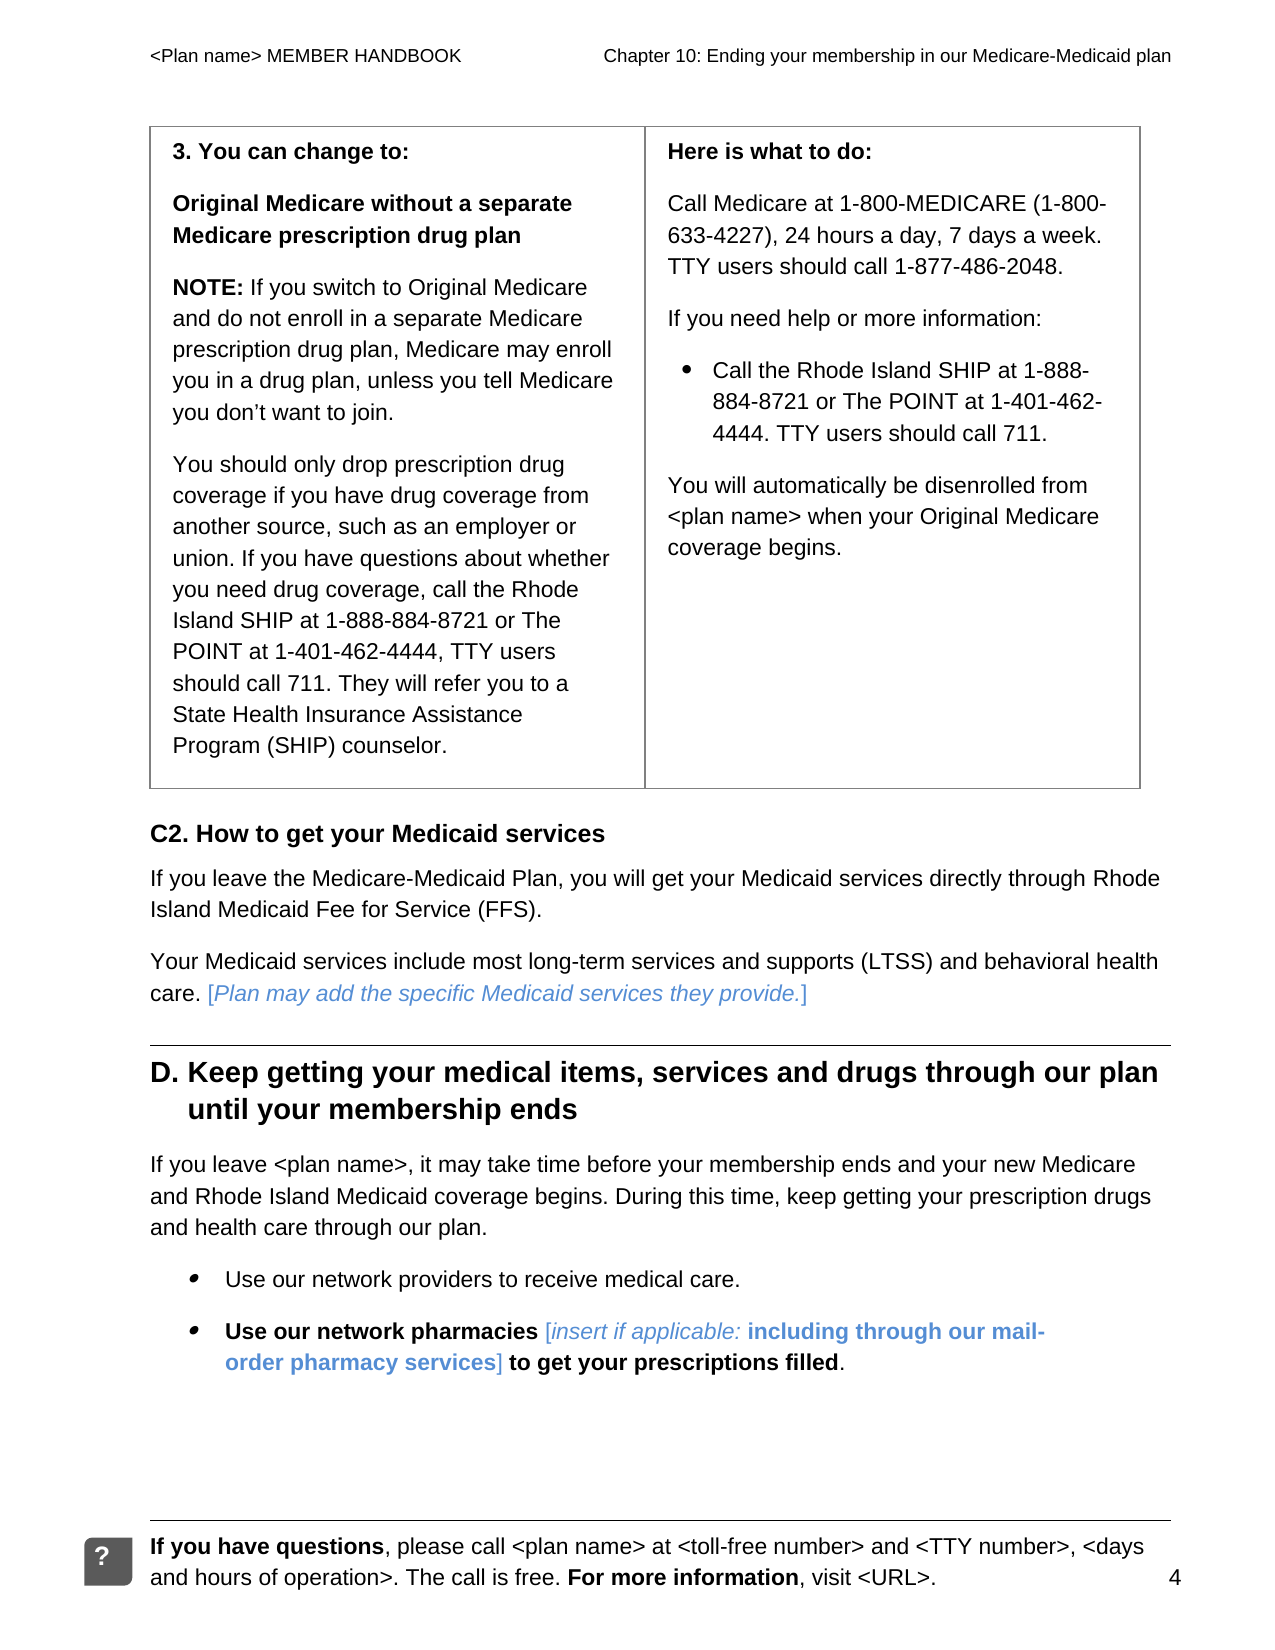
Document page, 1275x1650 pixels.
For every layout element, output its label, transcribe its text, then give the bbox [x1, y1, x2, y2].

text If you leave the Medicare-Medicaid Plan, you will get your Medicaid services directly through Rhode Island Medicaid Fee for Service (FFS). [150, 861, 1171, 924]
list Use our network providers to receive medical care. [187, 1262, 1096, 1294]
text If you leave <plan name>, it may take time before your membership ends and your new Medicare and Rhode Island Medicaid coverage begins. During this time, keep getting your prescription drugs and health care through our plan. [150, 1148, 1171, 1242]
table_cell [646, 127, 1139, 788]
subtitle Keep getting your medical items, services and drugs through our plan until your membership ends [150, 1046, 1171, 1127]
subtitle C2. How to get your Medicaid services [150, 816, 1096, 849]
table_cell 3. You can change to: Original Medicare without a separate Medicare prescription drug plan NOTE: If you switch to Original Medicare and do not enroll in a separate Medicare prescription drug plan, Medicare may enroll you in a drug plan, unless you tell Medicare you don’t want to join. You should only drop prescription drug coverage if you have drug coverage from another source, such as an employer or union. If you have questions about whether you need drug coverage, call the Rhode Island SHIP at 1-888-884-8721 or The POINT at 1-401-462-4444, TTY users should call 711. They will refer you to a State Health Insurance Assistance Program (SHIP) counselor. [151, 127, 644, 788]
list Use our network pharmacies [insert if applicable: including through our mail-order pharmacy services] to get your prescriptions filled. [187, 1314, 1096, 1377]
text Your Medicaid services include most long-term services and supports (LTSS) and behavioral health care. [Plan may add the specific Medicaid services they provide.] [150, 945, 1171, 1007]
